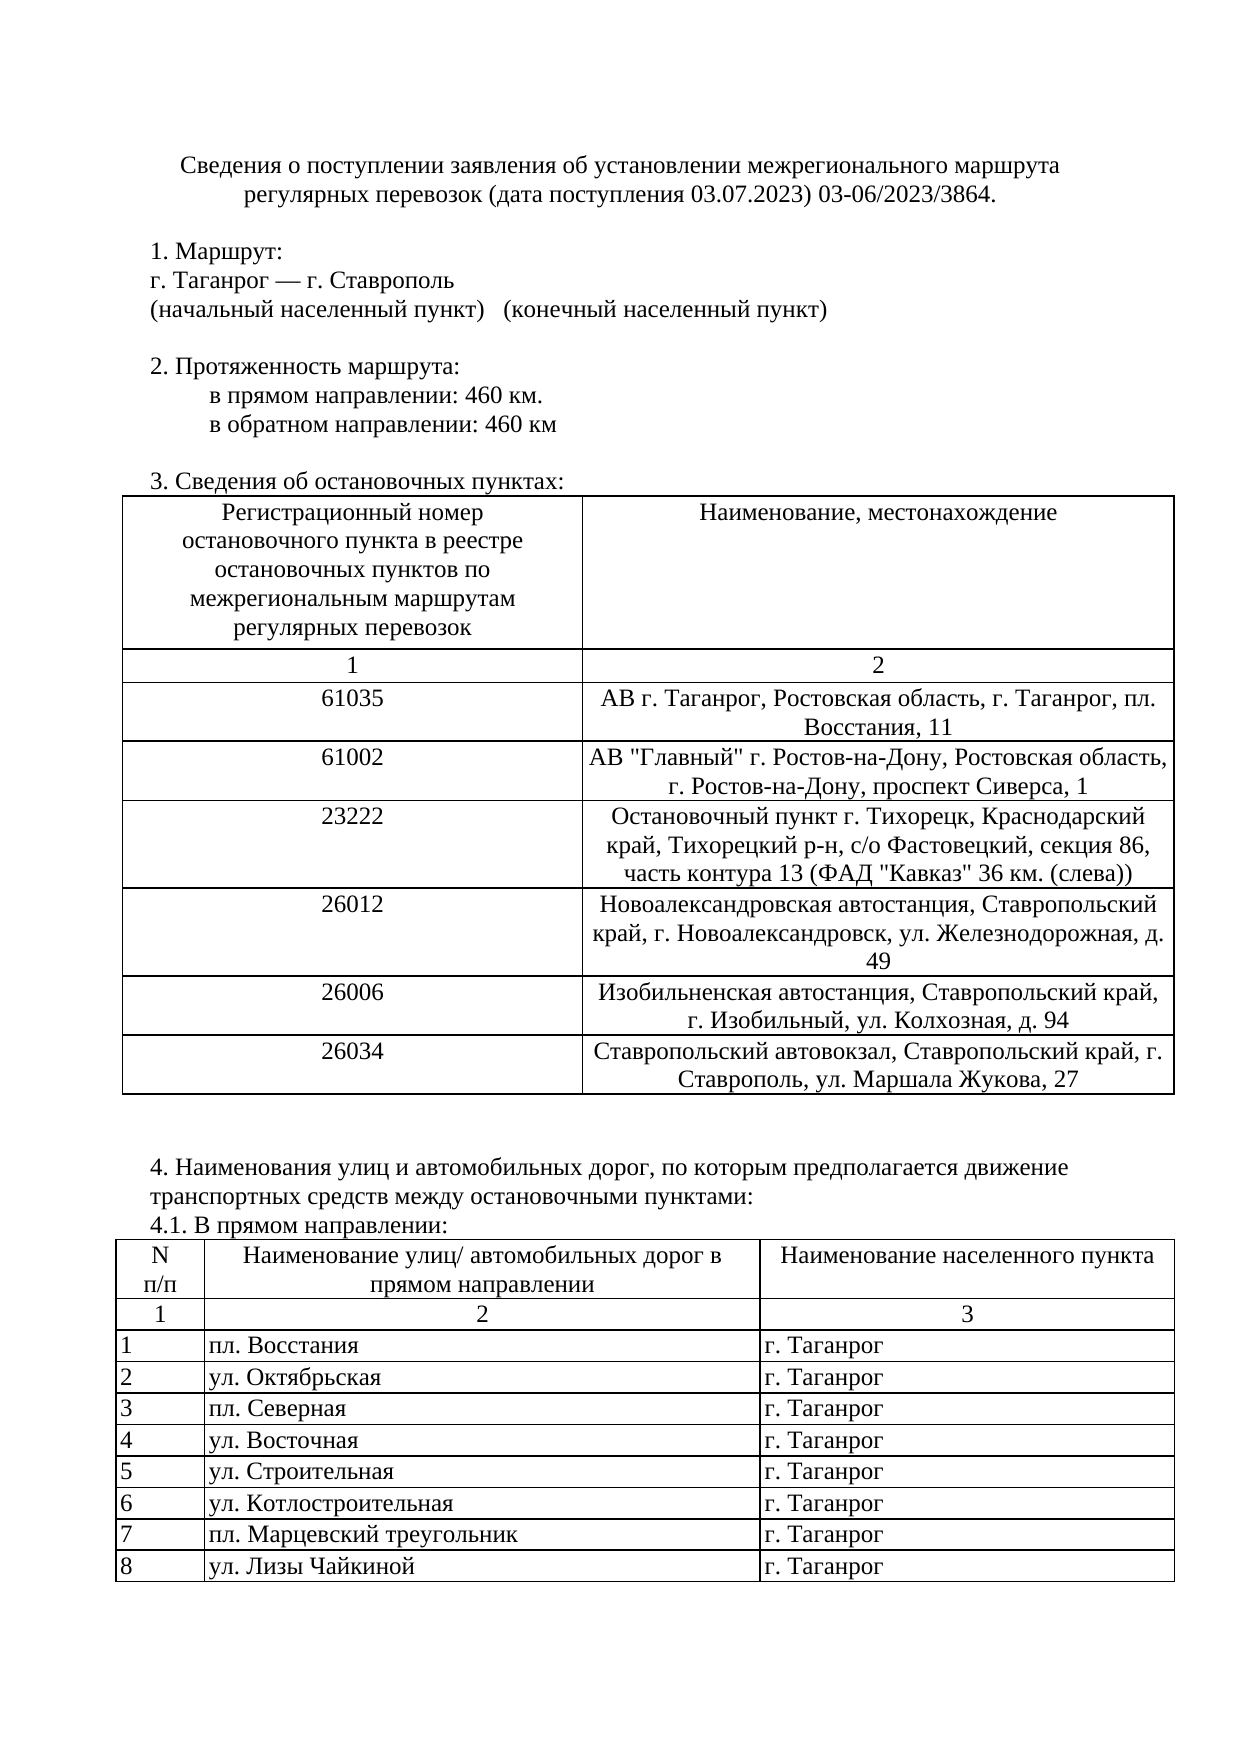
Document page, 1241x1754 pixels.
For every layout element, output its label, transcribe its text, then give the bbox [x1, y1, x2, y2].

table_cell Остановочный пункт г. Тихорецк, Краснодарский край, Тихорецкий р-н, с/о Фастовецкий, секция 86, часть контура 13 (ФАД "Кавказ" 36 км. (слева)) [583, 801, 1173, 887]
table_cell 8 [117, 1551, 204, 1581]
table_cell 2 [583, 650, 1173, 681]
table_header Наименование населенного пункта [761, 1240, 1174, 1298]
table_cell 23222 [123, 801, 582, 887]
table_cell г. Таганрог [761, 1362, 1174, 1392]
text 1. Маршрут: [150, 236, 1090, 265]
table_cell 26012 [123, 889, 582, 975]
table_cell 5 [117, 1457, 204, 1486]
table_cell 7 [117, 1520, 204, 1549]
table_cell ул. Строительная [205, 1457, 759, 1486]
table_cell г. Таганрог [761, 1551, 1174, 1581]
table_cell г. Таганрог [761, 1520, 1174, 1549]
table_cell 3 [117, 1394, 204, 1423]
table_cell 1 [117, 1331, 204, 1361]
table_cell г. Таганрог [761, 1457, 1174, 1486]
text 4. Наименования улиц и автомобильных дорог, по которым предполагается движение транспортных средств между остановочными пунктами: [150, 1152, 1090, 1210]
table_cell 4 [117, 1425, 204, 1455]
table_cell Изобильненская автостанция, Ставропольский край, г. Изобильный, ул. Колхозная, д. 94 [583, 977, 1173, 1034]
table_cell АВ г. Таганрог, Ростовская область, г. Таганрог, пл. Восстания, 11 [583, 683, 1173, 740]
table_cell 26034 [123, 1036, 582, 1093]
table_cell ул. Котлостроительная [205, 1488, 759, 1518]
table_cell 6 [117, 1488, 204, 1518]
table_cell 61035 [123, 683, 582, 740]
text 3. Сведения об остановочных пунктах: [150, 466, 1090, 495]
table_cell Новоалександровская автостанция, Ставропольский край, г. Новоалександровск, ул. Железнодорожная, д. 49 [583, 889, 1173, 975]
table_cell г. Таганрог [761, 1425, 1174, 1455]
table_cell пл. Марцевский треугольник [205, 1520, 759, 1549]
text в обратном направлении: 460 км [150, 409, 1090, 437]
text 2. Протяженность маршрута: [150, 351, 1090, 380]
table_cell пл. Восстания [205, 1331, 759, 1361]
table_header Регистрационный номер остановочного пункта в реестре остановочных пунктов по межрегиональным маршрутам регулярных перевозок [123, 497, 582, 648]
table_cell 2 [205, 1299, 759, 1329]
table_header N п/п [117, 1240, 204, 1298]
table_cell г. Таганрог [761, 1394, 1174, 1423]
table_cell г. Таганрог [761, 1488, 1174, 1518]
text 4.1. В прямом направлении: [150, 1210, 1090, 1238]
table_cell ул. Восточная [205, 1425, 759, 1455]
table_cell 1 [117, 1299, 204, 1329]
table_cell Ставропольский автовокзал, Ставропольский край, г. Ставрополь, ул. Маршала Жукова, 27 [583, 1036, 1173, 1093]
table_cell 1 [123, 650, 582, 681]
table_header Наименование улиц/ автомобильных дорог в прямом направлении [205, 1240, 759, 1298]
table_cell г. Таганрог [761, 1331, 1174, 1361]
table_cell 26006 [123, 977, 582, 1034]
table_cell пл. Северная [205, 1394, 759, 1423]
text Сведения о поступлении заявления об установлении межрегионального маршрута регулярных перевозок (дата поступления 03.07.2023) 03-06/2023/3864. [150, 150, 1090, 207]
text в прямом направлении: 460 км. [150, 380, 1090, 409]
table_cell ул. Октябрьская [205, 1362, 759, 1392]
text (начальный населенный пункт) (конечный населенный пункт) [150, 294, 1090, 322]
text г. Таганрог — г. Ставрополь [150, 265, 1090, 294]
table_cell 2 [117, 1362, 204, 1392]
table_cell ул. Лизы Чайкиной [205, 1551, 759, 1581]
table_cell 3 [761, 1299, 1174, 1329]
table_header Наименование, местонахождение [583, 497, 1173, 648]
table_cell 61002 [123, 742, 582, 799]
table_cell АВ "Главный" г. Ростов-на-Дону, Ростовская область, г. Ростов-на-Дону, проспект Сиверса, 1 [583, 742, 1173, 799]
